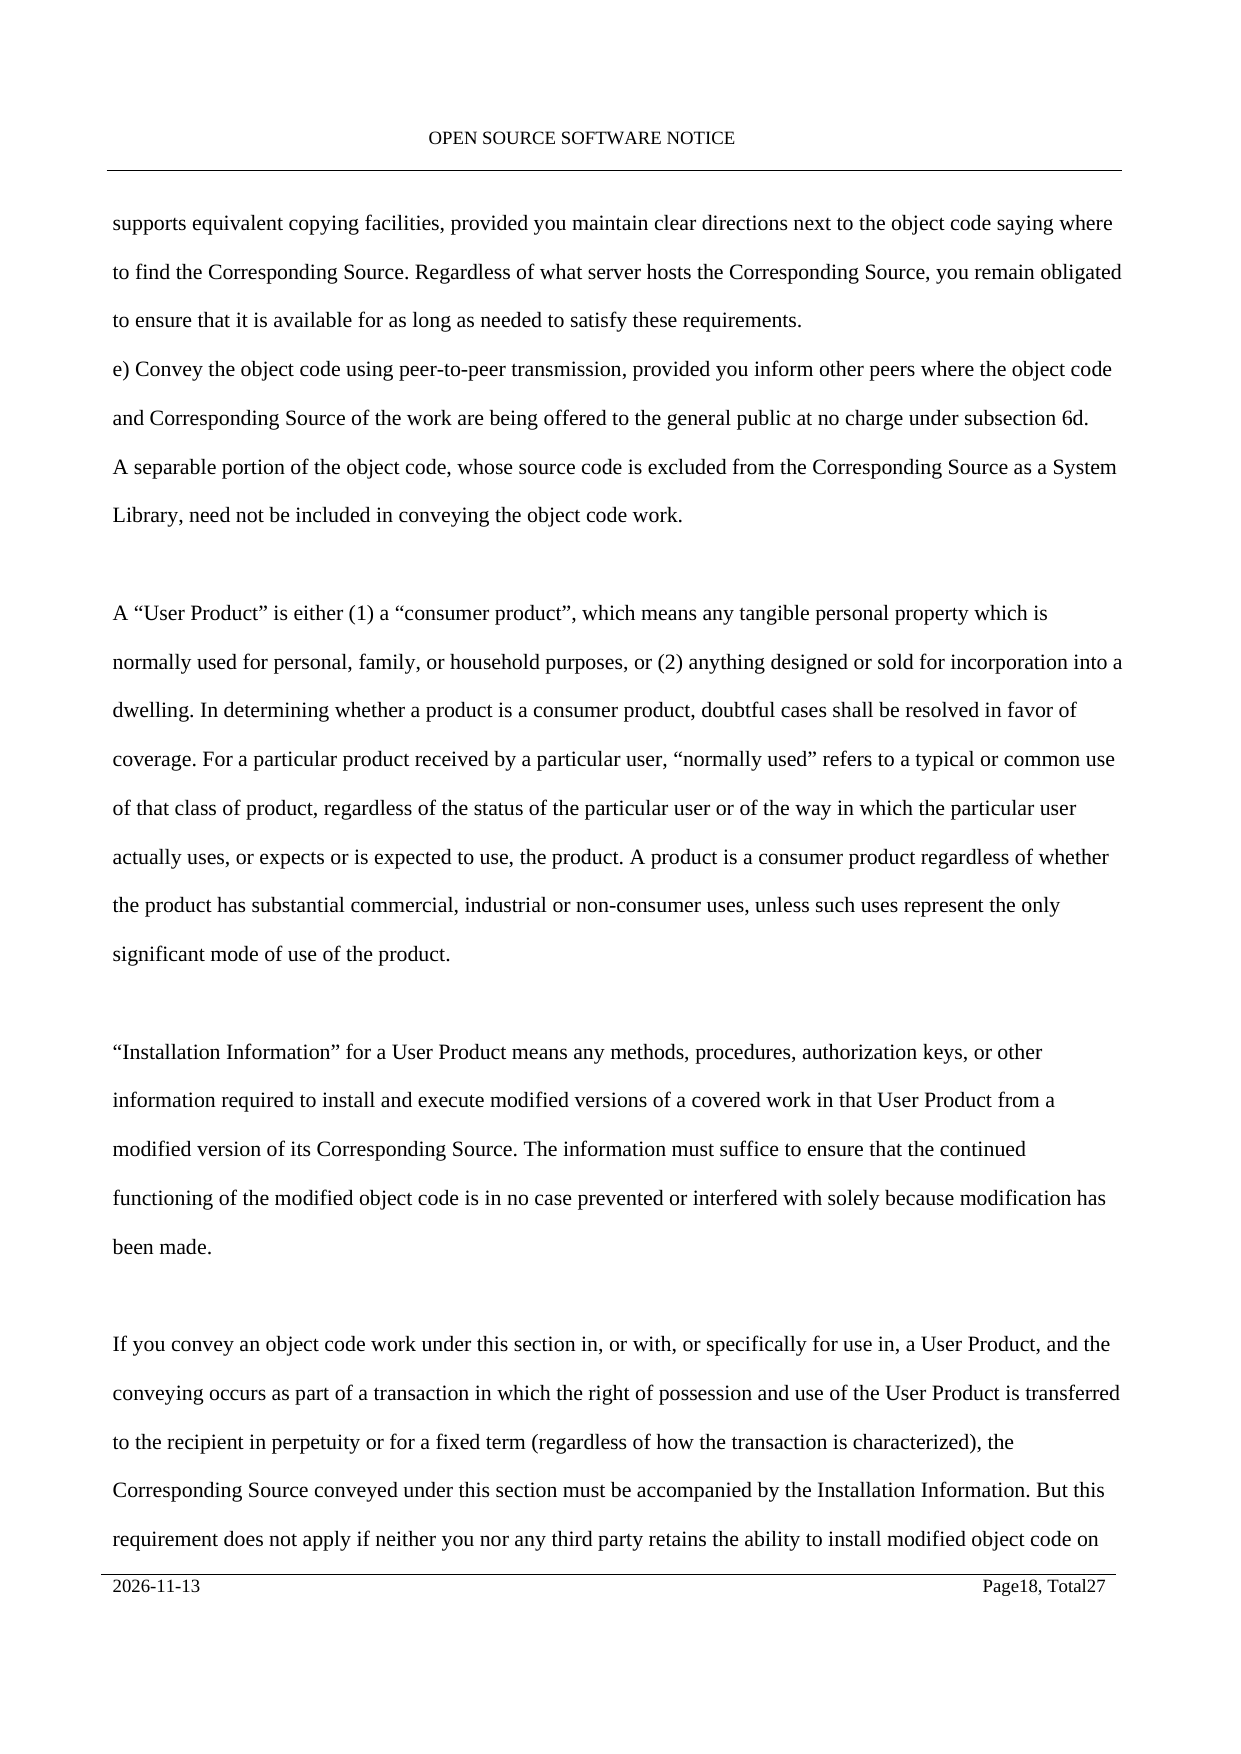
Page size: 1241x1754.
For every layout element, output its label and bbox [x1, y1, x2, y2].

text [112, 206, 1128, 1555]
